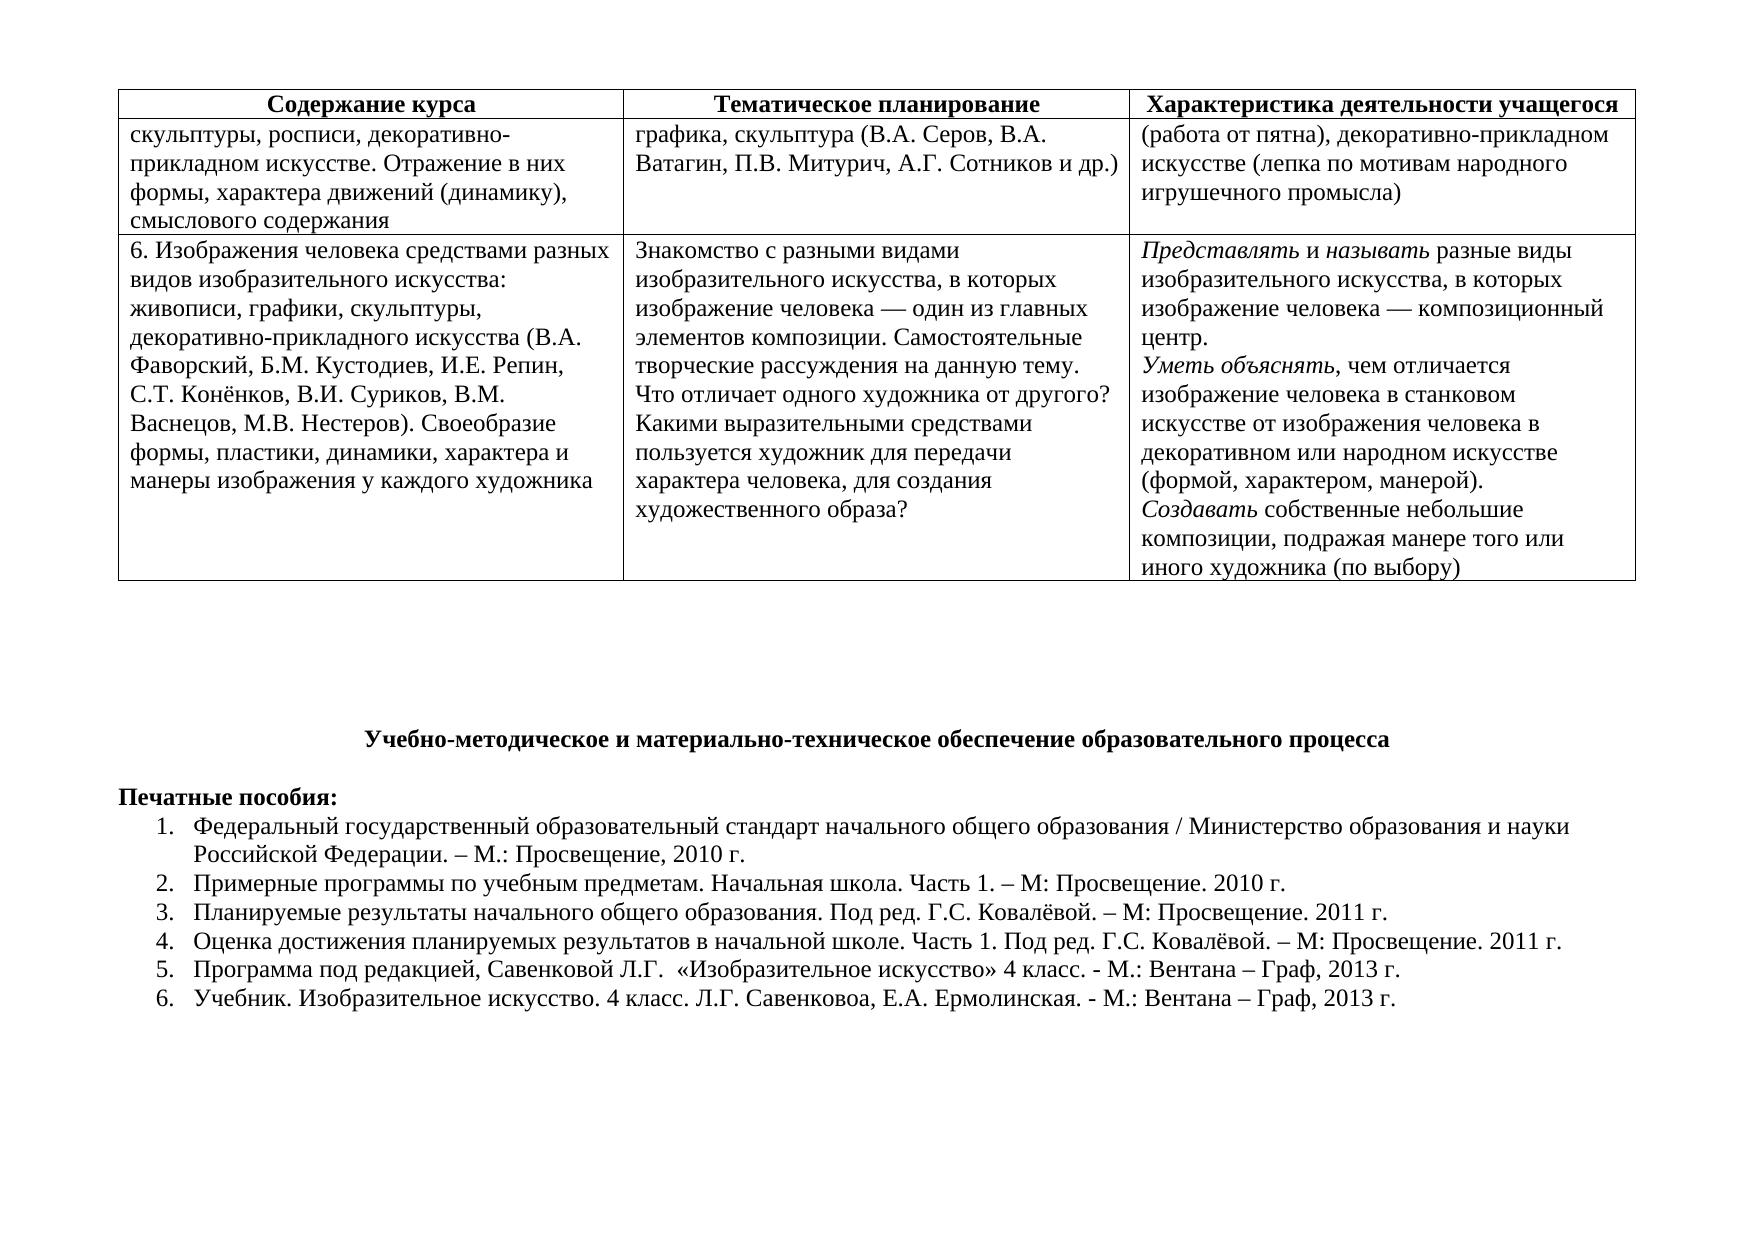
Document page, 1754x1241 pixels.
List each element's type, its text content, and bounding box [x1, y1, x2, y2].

table_header Характеристика деятельности учащегося [1130, 90, 1635, 118]
list Оценка достижения планируемых результатов в начальной школе. Часть 1. Под ред. Г.С. Ковалёвой. – М: Просвещение. 2011 г. [156, 926, 1636, 954]
text Печатные пособия: [118, 782, 1636, 811]
table_cell Знакомство с разными видами изобразительного искусства, в которых изображение человека — один из главных элементов композиции. Самостоятельные творческие рассуждения на данную тему. Что отличает одного художника от другого? Какими выразительными средствами пользуется художник для передачи характера человека, для создания художественного образа? [624, 235, 1129, 580]
text Учебно-методическое и материально-техническое обеспечение образовательного процесса [118, 724, 1636, 753]
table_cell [1130, 119, 1635, 234]
list Программа под редакцией, Савенковой Л.Г. «Изобразительное искусство» 4 класс. - М.: Вентана – Граф, 2013 г. [156, 954, 1636, 983]
table_header Содержание курса [119, 90, 623, 118]
list Учебник. Изобразительное искусство. 4 класс. Л.Г. Савенковоа, Е.А. Ермолинская. - М.: Вентана – Граф, 2013 г. [156, 983, 1636, 1012]
list Федеральный государственный образовательный стандарт начального общего образования / Министерство образования и науки Российской Федерации. – М.: Просвещение, 2010 г. [156, 811, 1636, 868]
table_header Тематическое планирование [624, 90, 1129, 118]
table_cell 6. Изображения человека средствами разных видов изобразительного искусства: живописи, графики, скульптуры, декоративно-прикладного искусства (В.А. Фаворский, Б.М. Кустодиев, И.Е. Репин, С.Т. Конёнков, В.И. Суриков, В.М. Васнецов, М.В. Нестеров). Своеобразие формы, пластики, динамики, характера и манеры изображения у каждого художника [119, 235, 623, 580]
table_cell Представлять и называть разные виды изобразительного искусства, в которых изображение человека — композиционный центр. Уметь объяснять, чем отличается изображение человека в станковом искусстве от изображения человека в декоративном или народном искусстве (формой, характером, манерой). Создавать собственные небольшие композиции, подражая манере того или иного художника (по выбору) [1130, 235, 1635, 580]
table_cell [624, 119, 1129, 234]
list Планируемые результаты начального общего образования. Под ред. Г.С. Ковалёвой. – М: Просвещение. 2011 г. [156, 897, 1636, 926]
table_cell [119, 119, 623, 234]
list Примерные программы по учебным предметам. Начальная школа. Часть 1. – М: Просвещение. 2010 г. [156, 868, 1636, 897]
